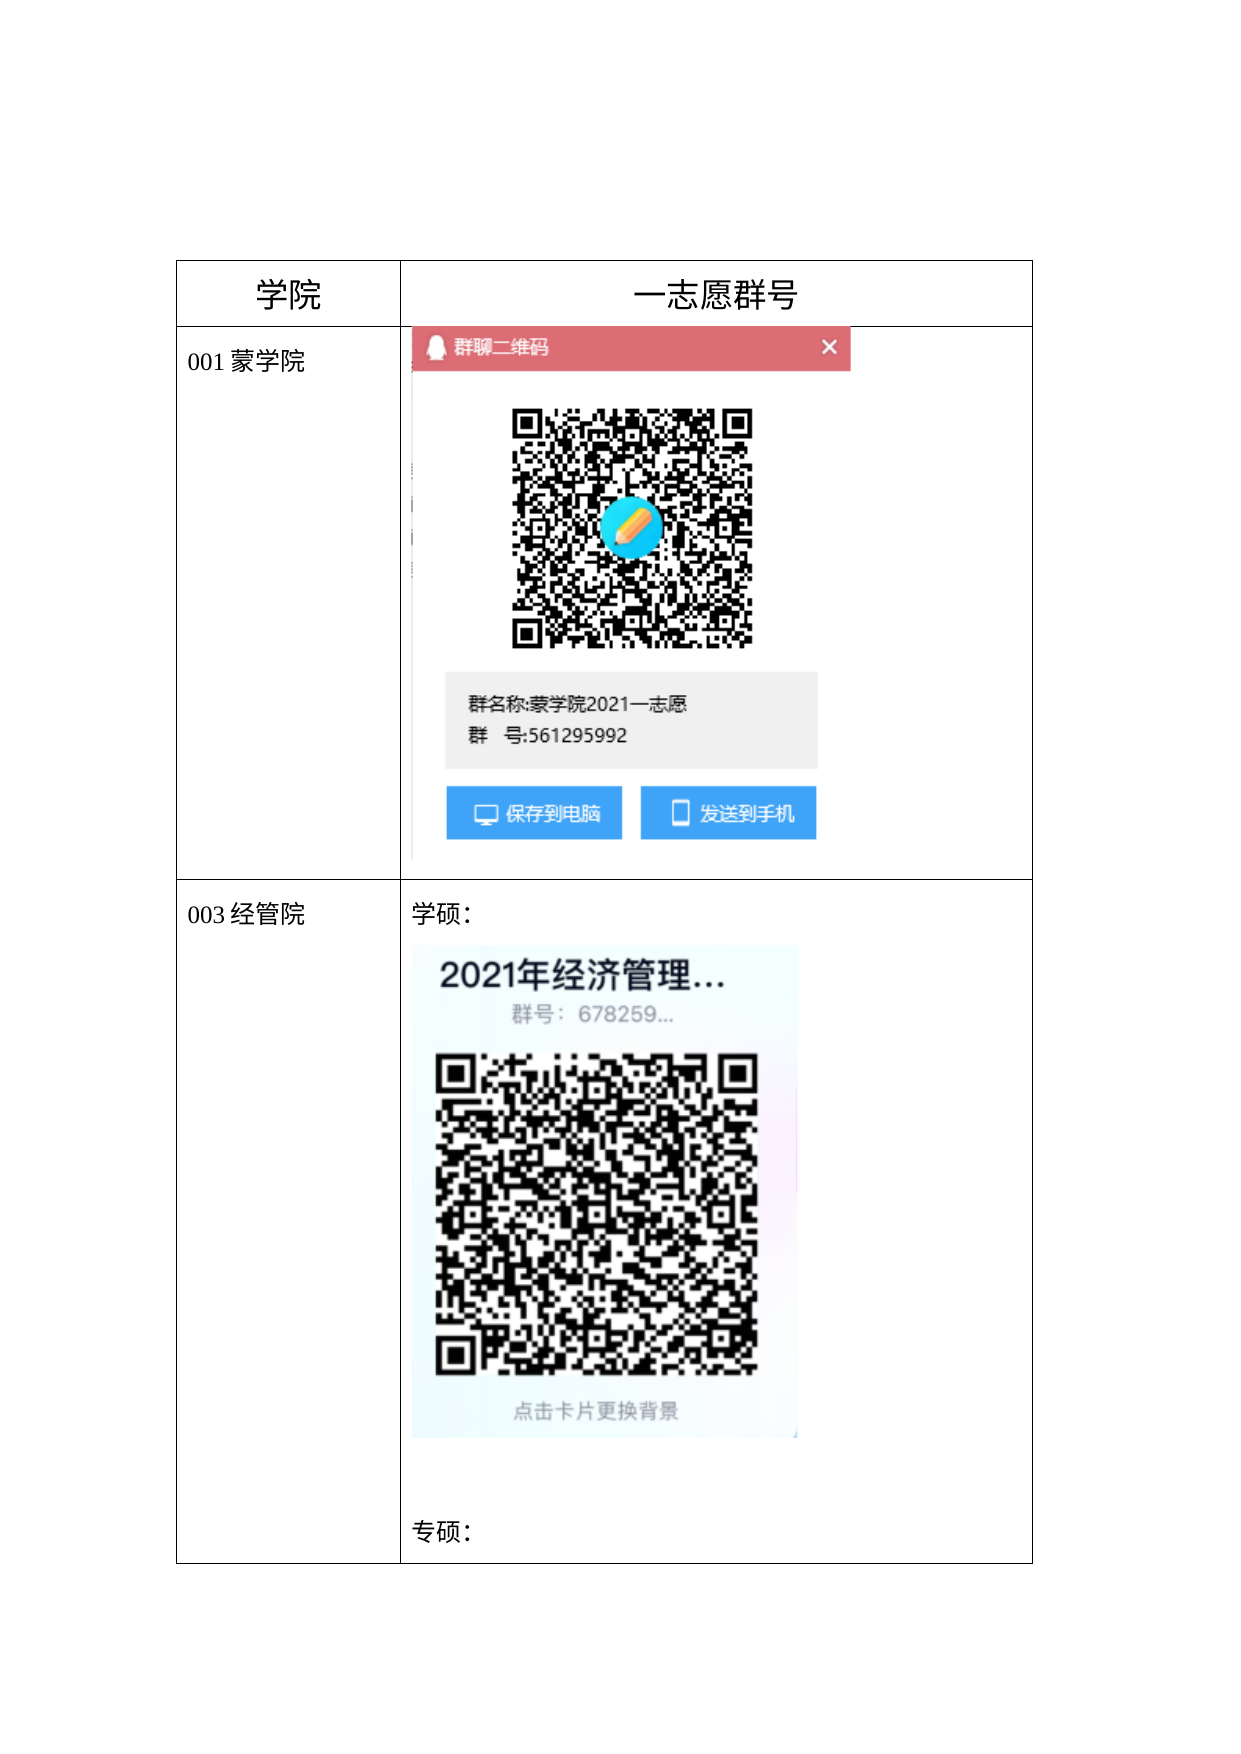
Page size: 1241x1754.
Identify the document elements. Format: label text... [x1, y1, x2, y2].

table_cell 003经管院 [177, 880, 400, 1563]
table_cell 001蒙学院 [177, 327, 400, 879]
table_cell [401, 327, 1032, 879]
table_cell 学硕： 专硕： [401, 880, 1032, 1563]
picture [411, 945, 798, 1438]
table_header 学院 [177, 261, 400, 326]
table_header 一志愿群号 [401, 261, 1032, 326]
picture [411, 326, 851, 860]
